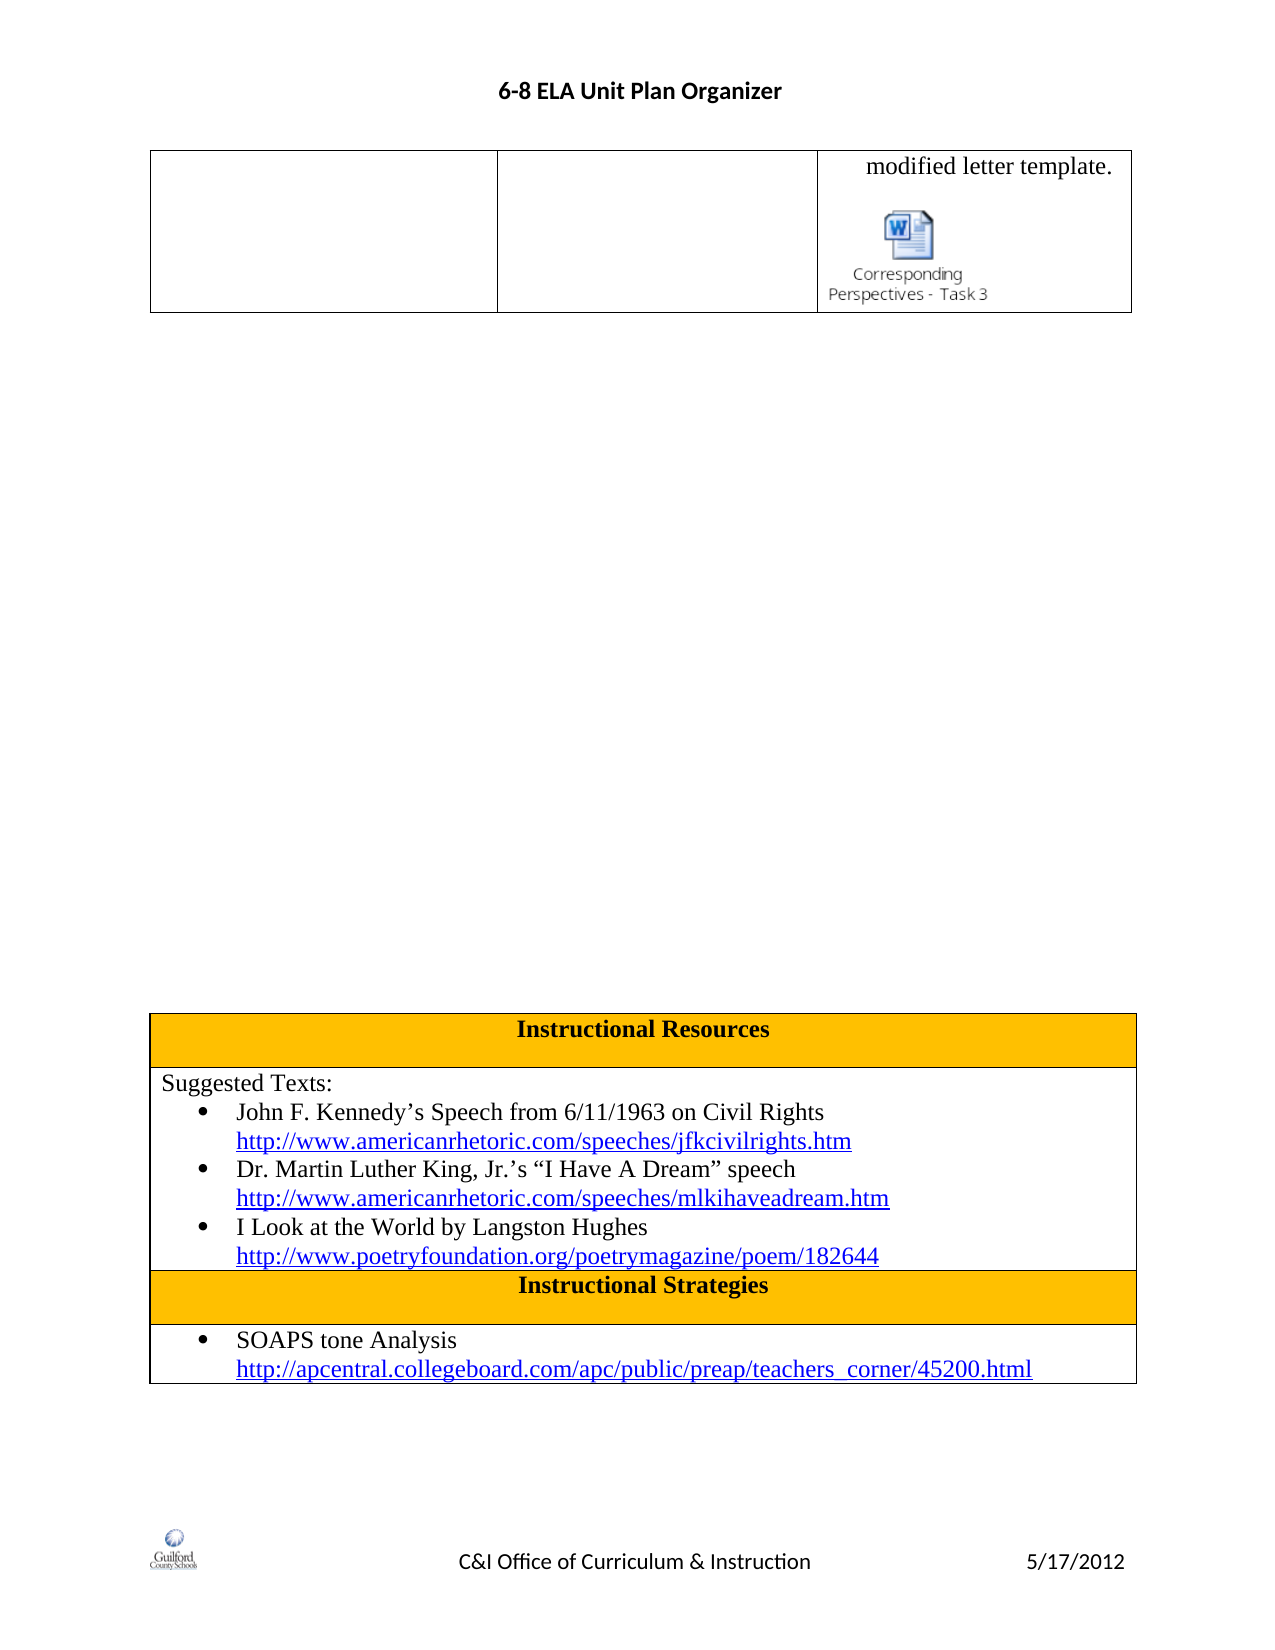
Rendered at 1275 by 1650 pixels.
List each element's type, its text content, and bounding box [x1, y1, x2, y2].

picture [150, 1526, 197, 1570]
table_cell Instructional Strategies [151, 1271, 1136, 1324]
table_cell Suggested Texts: John F. Kennedy’s Speech from 6/11/1963 on Civil Rights http://www.americanrhetoric.com/speeches/jfkcivilrights.htm Dr. Martin Luther King, Jr.’s “I Have A Dream” speech http://www.americanrhetoric.com/speeches/mlkihaveadream.htm I Look at the World by Langston Hughes http://www.poetryfoundation.org/poetrymagazine/poem/182644 [151, 1068, 1136, 1269]
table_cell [151, 151, 497, 312]
table_header Instructional Resources [151, 1014, 1136, 1067]
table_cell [818, 151, 1131, 312]
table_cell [498, 151, 817, 312]
table_cell SOAPS tone Analysis http://apcentral.collegeboard.com/apc/public/preap/teachers_corner/45200.html [151, 1325, 1136, 1383]
